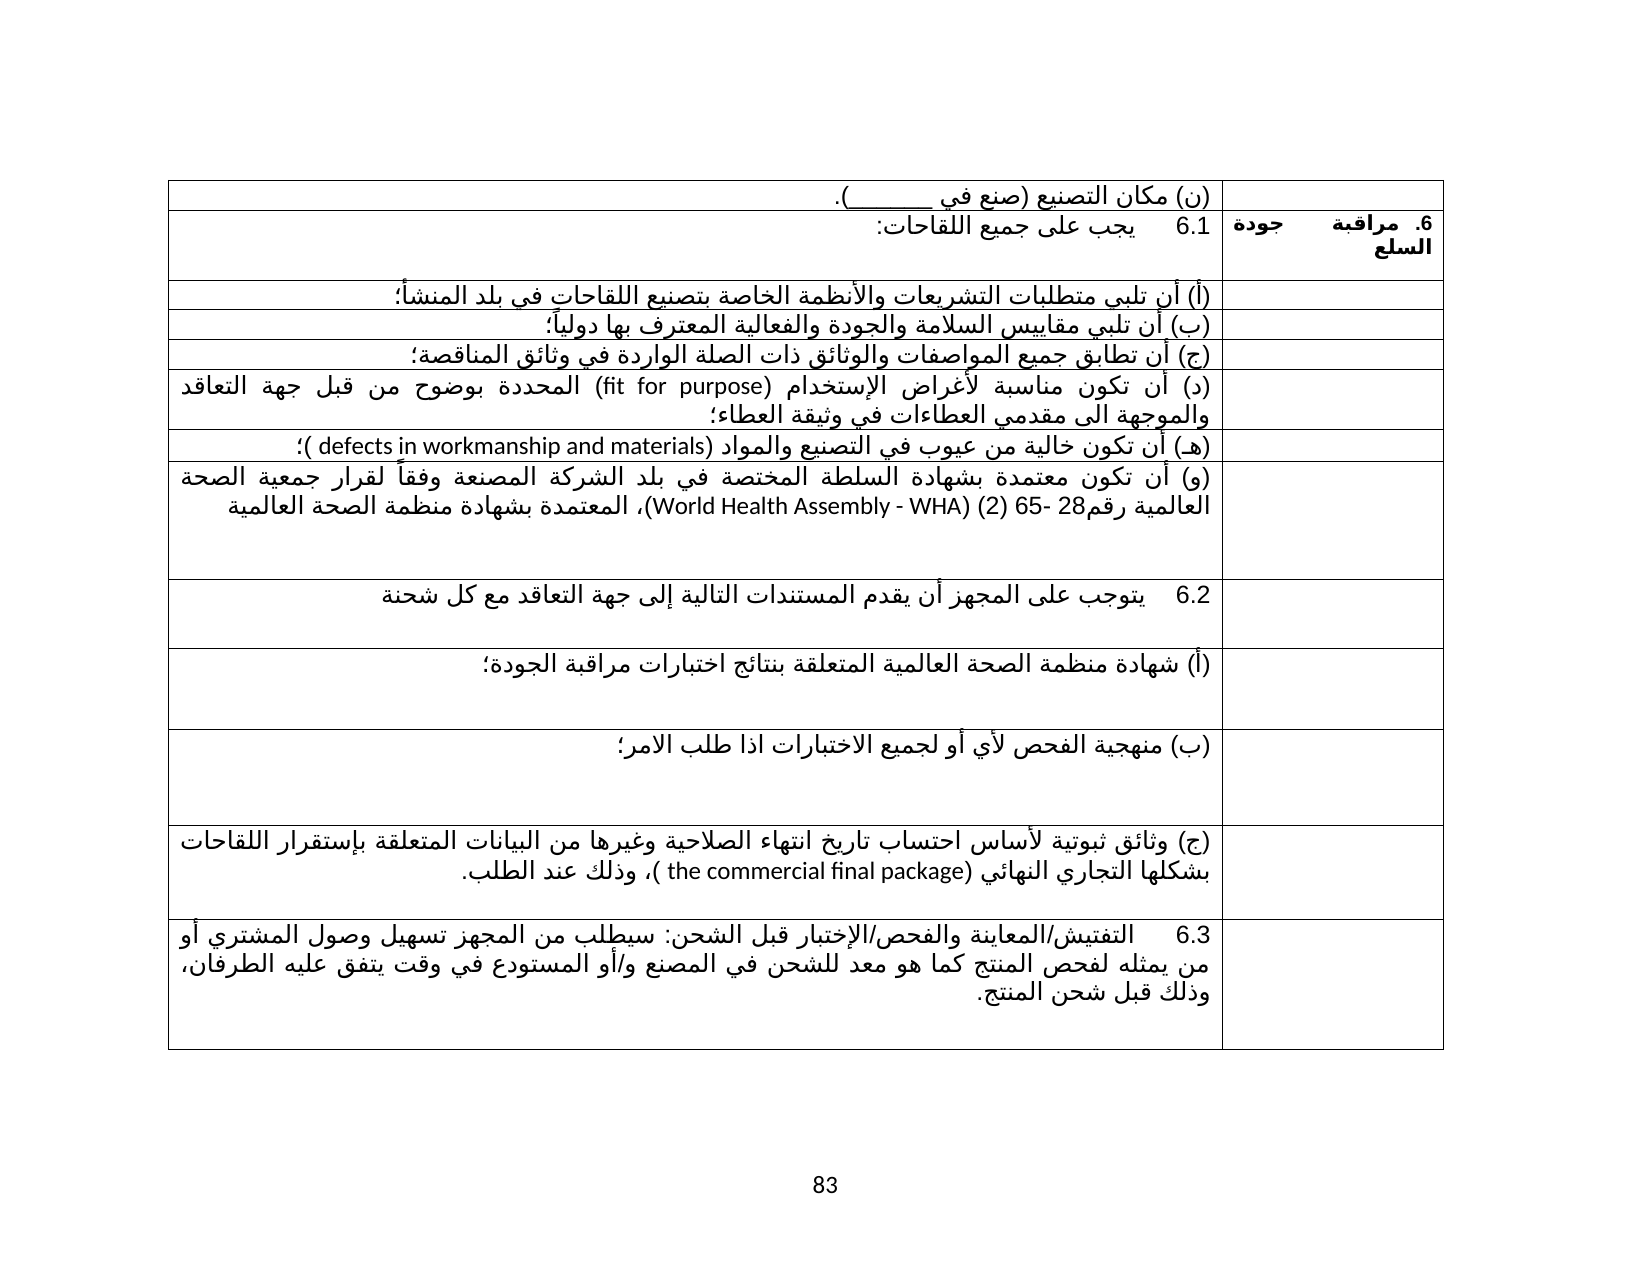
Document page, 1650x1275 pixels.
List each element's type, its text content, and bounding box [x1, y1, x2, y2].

table_cell [1223, 730, 1443, 825]
table_cell [1223, 310, 1443, 339]
table_cell (هـ) أن تكون خالية من عيوب في التصنيع والمواد (defects in workmanship and materials )؛ [169, 430, 1222, 461]
table_cell [1223, 826, 1443, 919]
table_cell [1223, 181, 1443, 210]
table_cell [1223, 462, 1443, 578]
table_cell (ن) مكان التصنيع (صنع في ______). [169, 181, 1222, 210]
table_cell (ج) وثائق ثبوتية لأساس احتساب تاريخ انتهاء الصلاحية وغيرها من البيانات المتعلقة بإستقرار اللقاحات بشكلها التجاري النهائي (the commercial final package )، وذلك عند الطلب. [169, 826, 1222, 919]
table_cell 6.1 يجب على جميع اللقاحات: [169, 211, 1222, 279]
table_cell 6. مراقبة جودة السلع [1223, 211, 1443, 279]
table_cell (د) أن تكون مناسبة لأغراض الإستخدام (fit for purpose) المحددة بوضوح من قبل جهة التعاقد والموجهة الى مقدمي العطاءات في وثيقة العطاء؛ [169, 370, 1222, 429]
table_cell (أ) أن تلبي متطلبات التشريعات والأنظمة الخاصة بتصنيع اللقاحات في بلد المنشأ؛ [169, 281, 1222, 309]
table_cell [1223, 370, 1443, 429]
table_cell [1223, 340, 1443, 369]
table_cell (ب) منهجية الفحص لأي أو لجميع الاختبارات اذا طلب الامر؛ [169, 730, 1222, 825]
table_cell 6.2 يتوجب على المجهز أن يقدم المستندات التالية إلى جهة التعاقد مع كل شحنة [169, 580, 1222, 648]
table_cell [1223, 430, 1443, 461]
table_cell (ج) أن تطابق جميع المواصفات والوثائق ذات الصلة الواردة في وثائق المناقصة؛ [169, 340, 1222, 369]
table_cell (و) أن تكون معتمدة بشهادة السلطة المختصة في بلد الشركة المصنعة وفقاً لقرار جمعية الصحة العالمية رقم28 -65 (2) (World Health Assembly - WHA)، المعتمدة بشهادة منظمة الصحة العالمية [169, 462, 1222, 578]
table_cell (ب) أن تلبي مقاييس السلامة والجودة والفعالية المعترف بها دولياً؛ [169, 310, 1222, 339]
table_cell [1223, 281, 1443, 309]
table_cell (أ) شهادة منظمة الصحة العالمية المتعلقة بنتائج اختبارات مراقبة الجودة؛ [169, 649, 1222, 729]
table_cell [1223, 580, 1443, 648]
table_cell [1223, 920, 1443, 1049]
table_cell 6.3 التفتيش/المعاينة والفحص/الإختبار قبل الشحن: سيطلب من المجهز تسهيل وصول المشتري أو من يمثله لفحص المنتج كما هو معد للشحن في المصنع و/أو المستودع في وقت يتفق عليه الطرفان، وذلك قبل شحن المنتج. [169, 920, 1222, 1049]
table_cell [1223, 649, 1443, 729]
